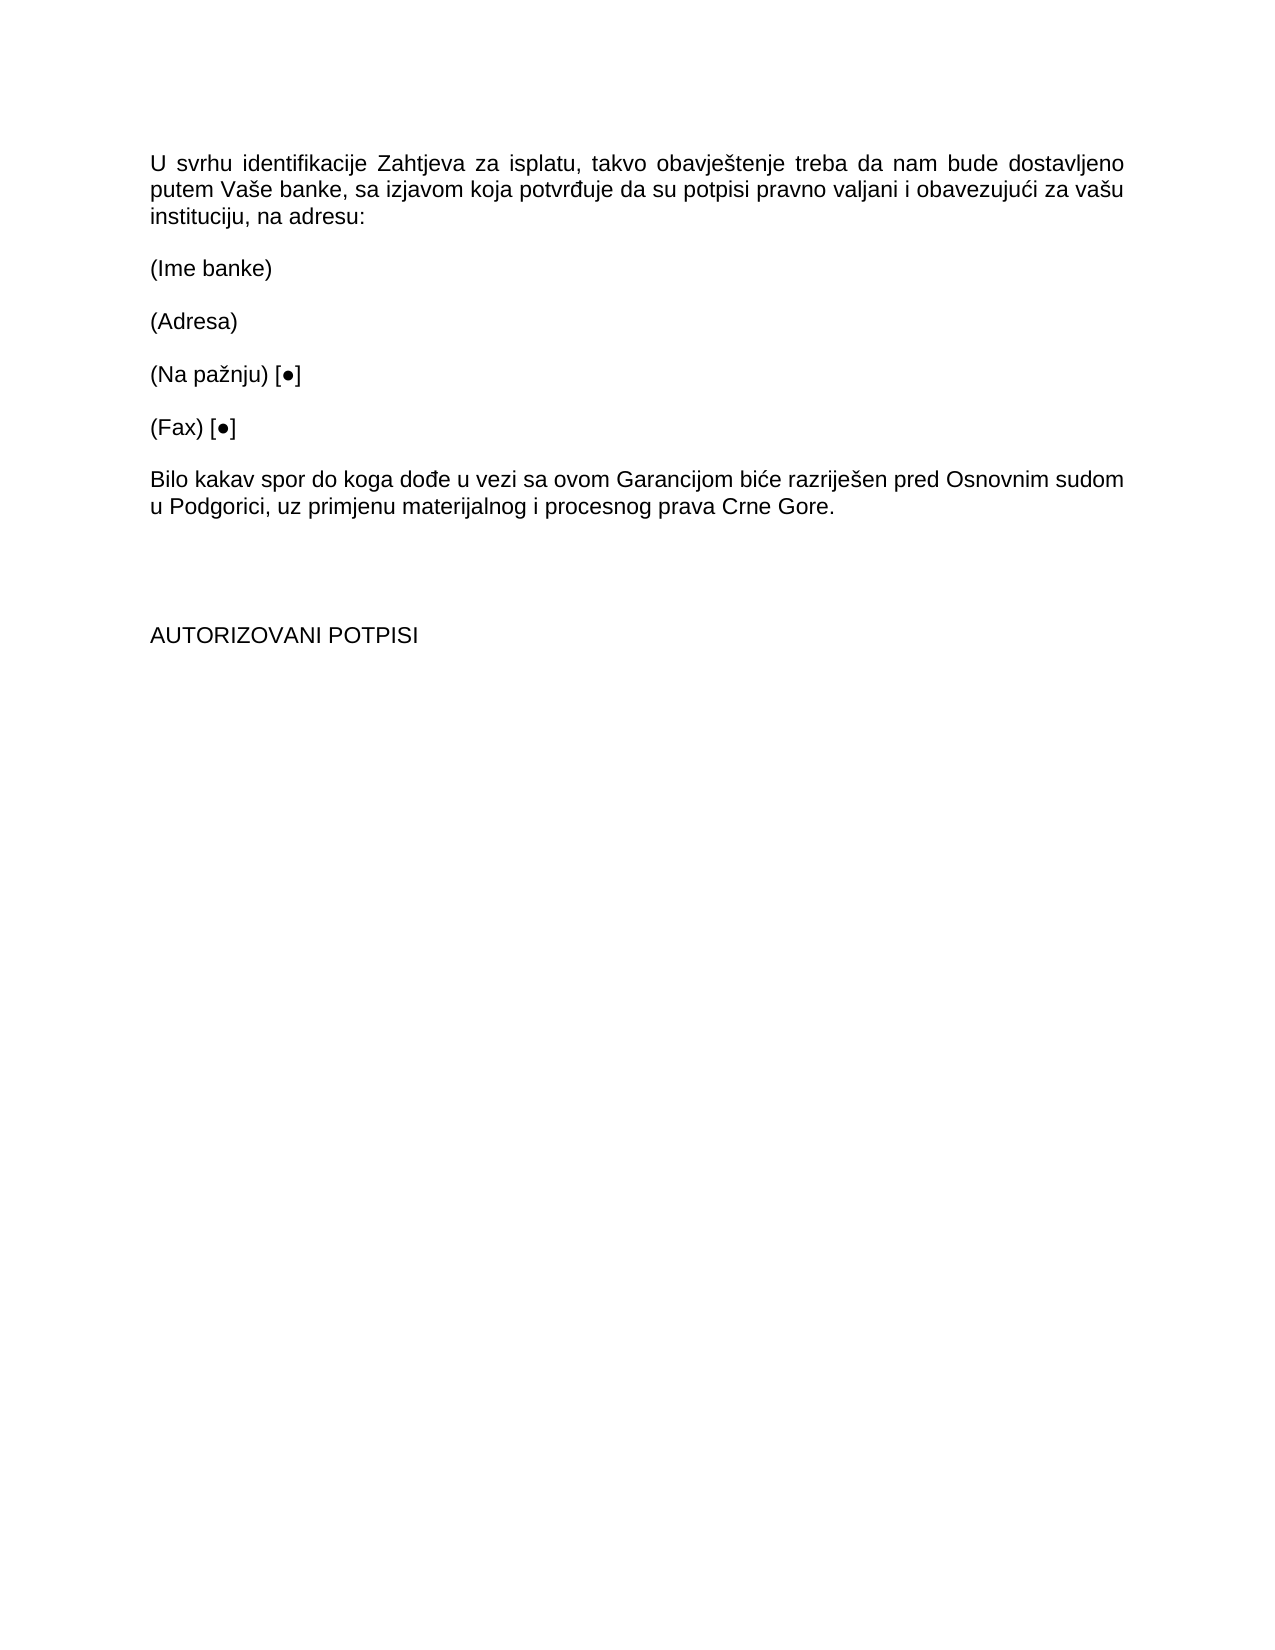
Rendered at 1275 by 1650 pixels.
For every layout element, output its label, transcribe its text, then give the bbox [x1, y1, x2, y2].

text (Na pažnju) [●] [150, 361, 1125, 387]
text U svrhu identifikacije Zahtjeva za isplatu, takvo obavještenje treba da nam bude dostavljeno putem Vaše banke, sa izjavom koja potvrđuje da su potpisi pravno valjani i obavezujući za vašu instituciju, na adresu: [150, 150, 1125, 229]
text (Adresa) [150, 308, 1125, 334]
text (Ime banke) [150, 255, 1125, 282]
text Bilo kakav spor do koga dođe u vezi sa ovom Garancijom biće razriješen pred Osnovnim sudom u Podgorici, uz primjenu materijalnog i procesnog prava Crne Gore. [150, 466, 1125, 519]
text (Fax) [●] [150, 413, 1125, 440]
text AUTORIZOVANI POTPISI [150, 622, 1125, 648]
